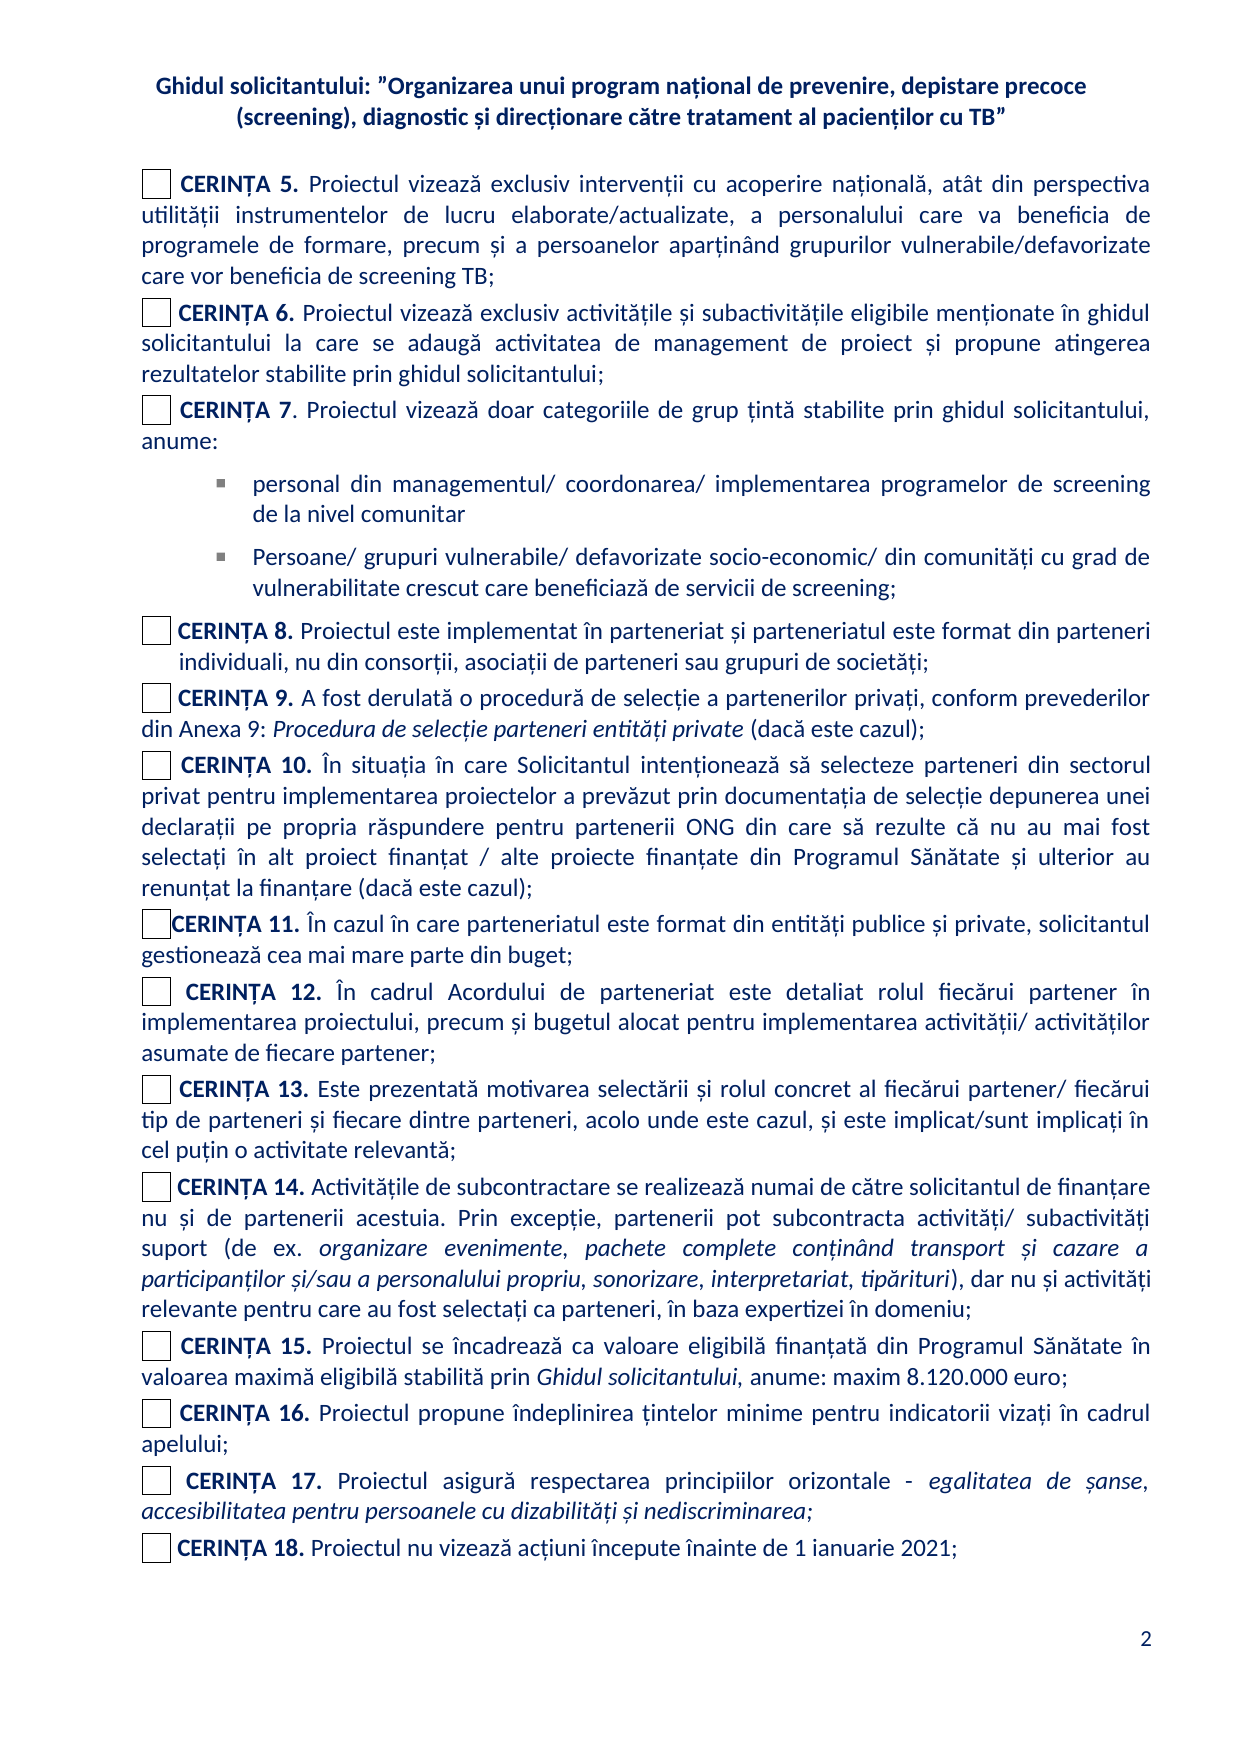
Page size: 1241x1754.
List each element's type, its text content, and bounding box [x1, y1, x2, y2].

list CERINȚA 8. Proiectul este implementat în parteneriat și parteneriatul este format din parteneri individuali, nu din consorții, asociații de parteneri sau grupuri de societăți; [141, 615, 1152, 676]
list CERINȚA 9. A fost derulată o procedură de selecție a partenerilor privați, conform prevederilor din Anexa 9: Procedura de selecție parteneri entități private (dacă este cazul); [141, 682, 1152, 743]
list CERINȚA 16. Proiectul propune îndeplinirea țintelor minime pentru indicatorii vizați în cadrul apelului; [141, 1398, 1152, 1459]
list CERINȚA 6. Proiectul vizează exclusiv activitățile și subactivitățile eligibile menționate în ghidul solicitantului la care se adaugă activitatea de management de proiect și propune atingerea rezultatelor stabilite prin ghidul solicitantului; [141, 297, 1152, 388]
list CERINȚA 12. În cadrul Acordului de parteneriat este detaliat rolul fiecărui partener în implementarea proiectului, precum și bugetul alocat pentru implementarea activității/ activităților asumate de fiecare partener; [141, 976, 1152, 1067]
list CERINȚA 17. Proiectul asigură respectarea principiilor orizontale - egalitatea de șanse, accesibilitatea pentru persoanele cu dizabilități și nediscriminarea; [141, 1465, 1152, 1526]
text Persoane/ grupuri vulnerabile/ defavorizate socio-economic/ din comunități cu grad de vulnerabilitate crescut care beneficiază de servicii de screening; [215, 542, 1152, 603]
list CERINȚA 18. Proiectul nu vizează acțiuni începute înainte de 1 ianuarie 2021; [141, 1532, 1152, 1563]
list CERINȚA 15. Proiectul se încadrează ca valoare eligibilă finanțată din Programul Sănătate în valoarea maximă eligibilă stabilită prin Ghidul solicitantului, anume: maxim 8.120.000 euro; [141, 1330, 1152, 1391]
list CERINȚA 14. Activitățile de subcontractare se realizează numai de către solicitantul de finanțare nu şi de partenerii acestuia. Prin excepție, partenerii pot subcontracta activități/ subactivități suport (de ex. organizare evenimente, pachete complete conținând transport și cazare a participanților şi/sau a personalului propriu, sonorizare, interpretariat, tipărituri), dar nu și activități relevante pentru care au fost selectați ca parteneri, în baza expertizei în domeniu; [141, 1171, 1152, 1324]
list CERINȚA 11. În cazul în care parteneriatul este format din entități publice și private, solicitantul gestionează cea mai mare parte din buget; [141, 908, 1152, 969]
list CERINȚA 7. Proiectul vizează doar categoriile de grup țintă stabilite prin ghidul solicitantului, anume: [141, 394, 1152, 456]
list CERINȚA 13. Este prezentată motivarea selectării și rolul concret al fiecărui partener/ fiecărui tip de parteneri și fiecare dintre parteneri, acolo unde este cazul, și este implicat/sunt implicați în cel puțin o activitate relevantă; [141, 1074, 1152, 1165]
list CERINȚA 5. Proiectul vizează exclusiv intervenții cu acoperire națională, atât din perspectiva utilității instrumentelor de lucru elaborate/actualizate, a personalului care va beneficia de programele de formare, precum și a persoanelor aparținând grupurilor vulnerabile/defavorizate care vor beneficia de screening TB; [141, 168, 1152, 290]
text personal din managementul/ coordonarea/ implementarea programelor de screening de la nivel comunitar [215, 468, 1152, 529]
list CERINȚA 10. În situația în care Solicitantul intenționează să selecteze parteneri din sectorul privat pentru implementarea proiectelor a prevăzut prin documentația de selecție depunerea unei declarații pe propria răspundere pentru partenerii ONG din care să rezulte că nu au mai fost selectați în alt proiect finanțat / alte proiecte finanțate din Programul Sănătate și ulterior au renunțat la finanțare (dacă este cazul); [141, 750, 1152, 902]
